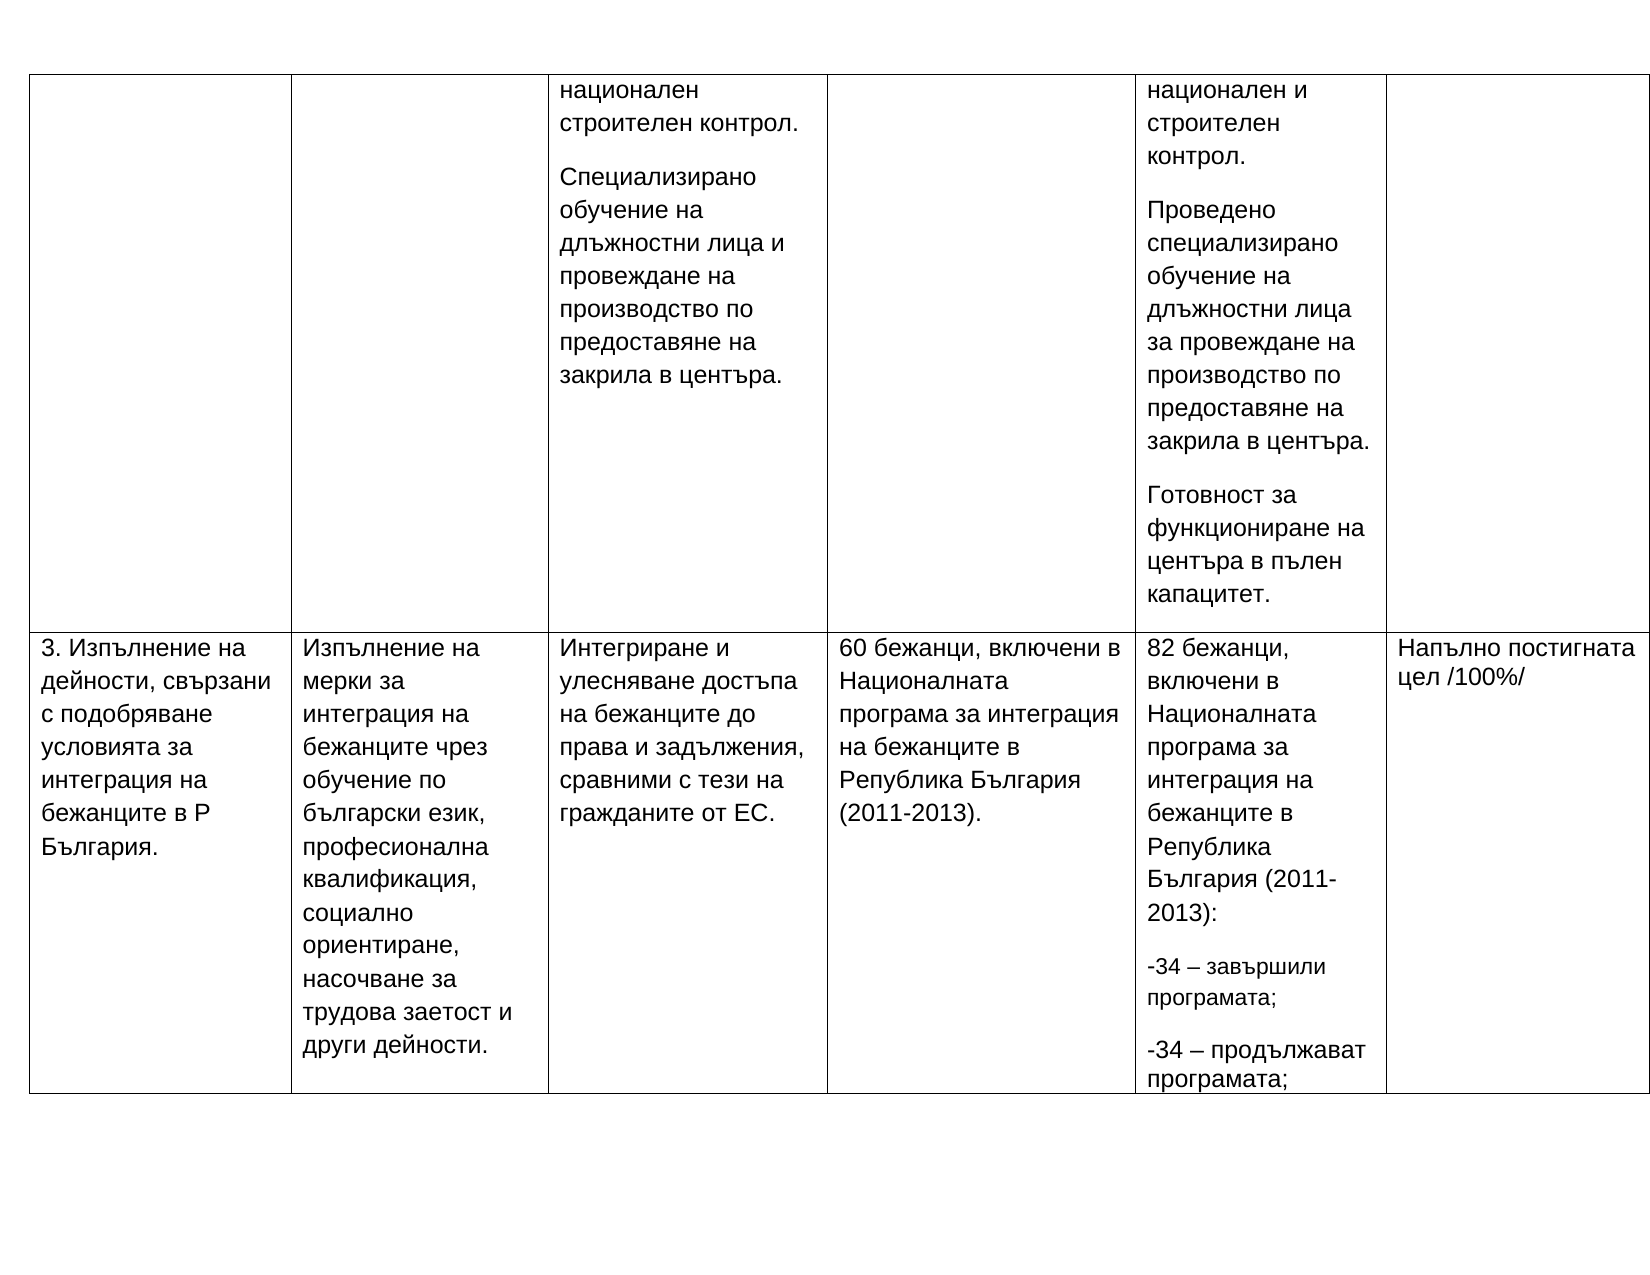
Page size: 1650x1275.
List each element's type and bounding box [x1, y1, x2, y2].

table_cell [549, 75, 827, 632]
table_cell [1387, 633, 1649, 1092]
table_cell [292, 75, 548, 632]
table_cell [292, 633, 548, 1092]
table_cell [30, 75, 291, 632]
table_cell [549, 633, 827, 1092]
table_cell [1387, 75, 1649, 632]
table_cell [828, 633, 1135, 1092]
table_cell [828, 75, 1135, 632]
table_cell [30, 633, 291, 1092]
table_cell [1136, 633, 1386, 1092]
table_cell [1136, 75, 1386, 632]
